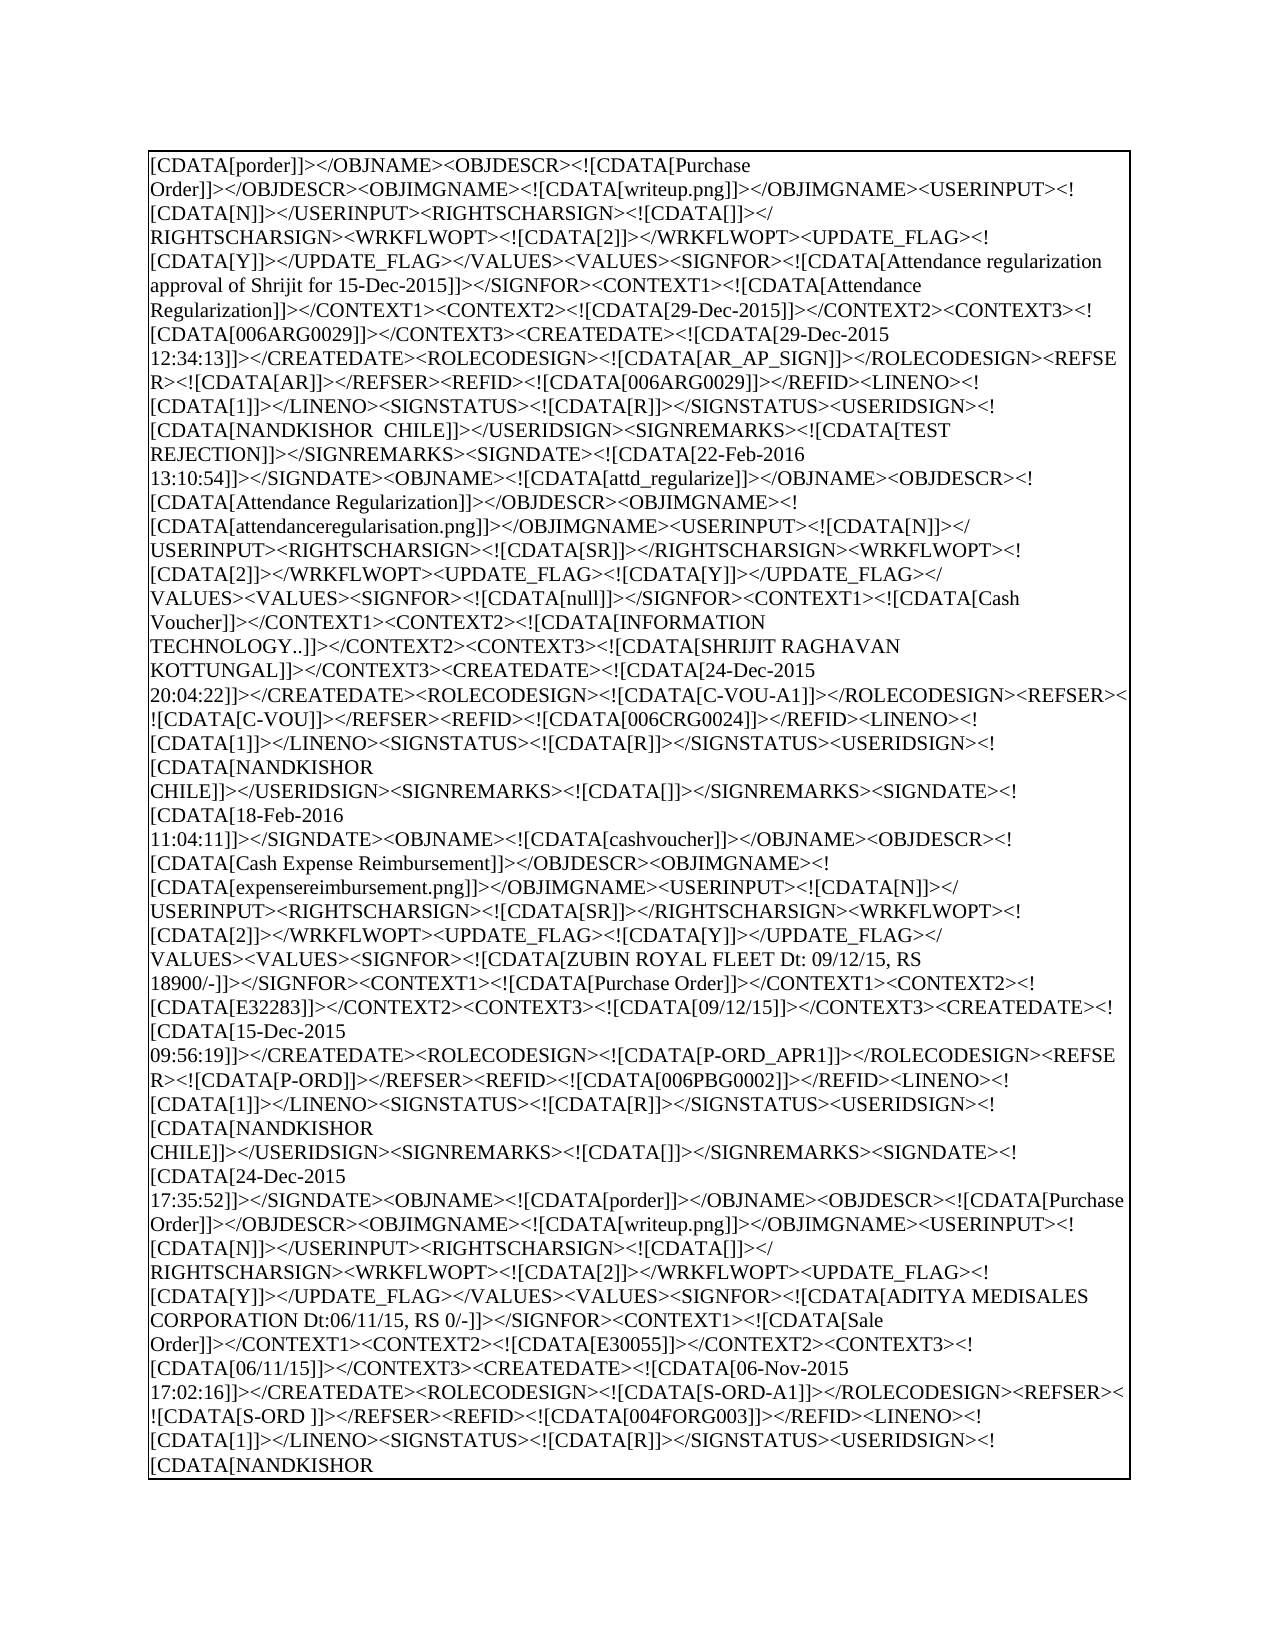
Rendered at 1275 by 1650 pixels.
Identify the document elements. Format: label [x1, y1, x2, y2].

table_cell [149, 152, 1129, 1478]
